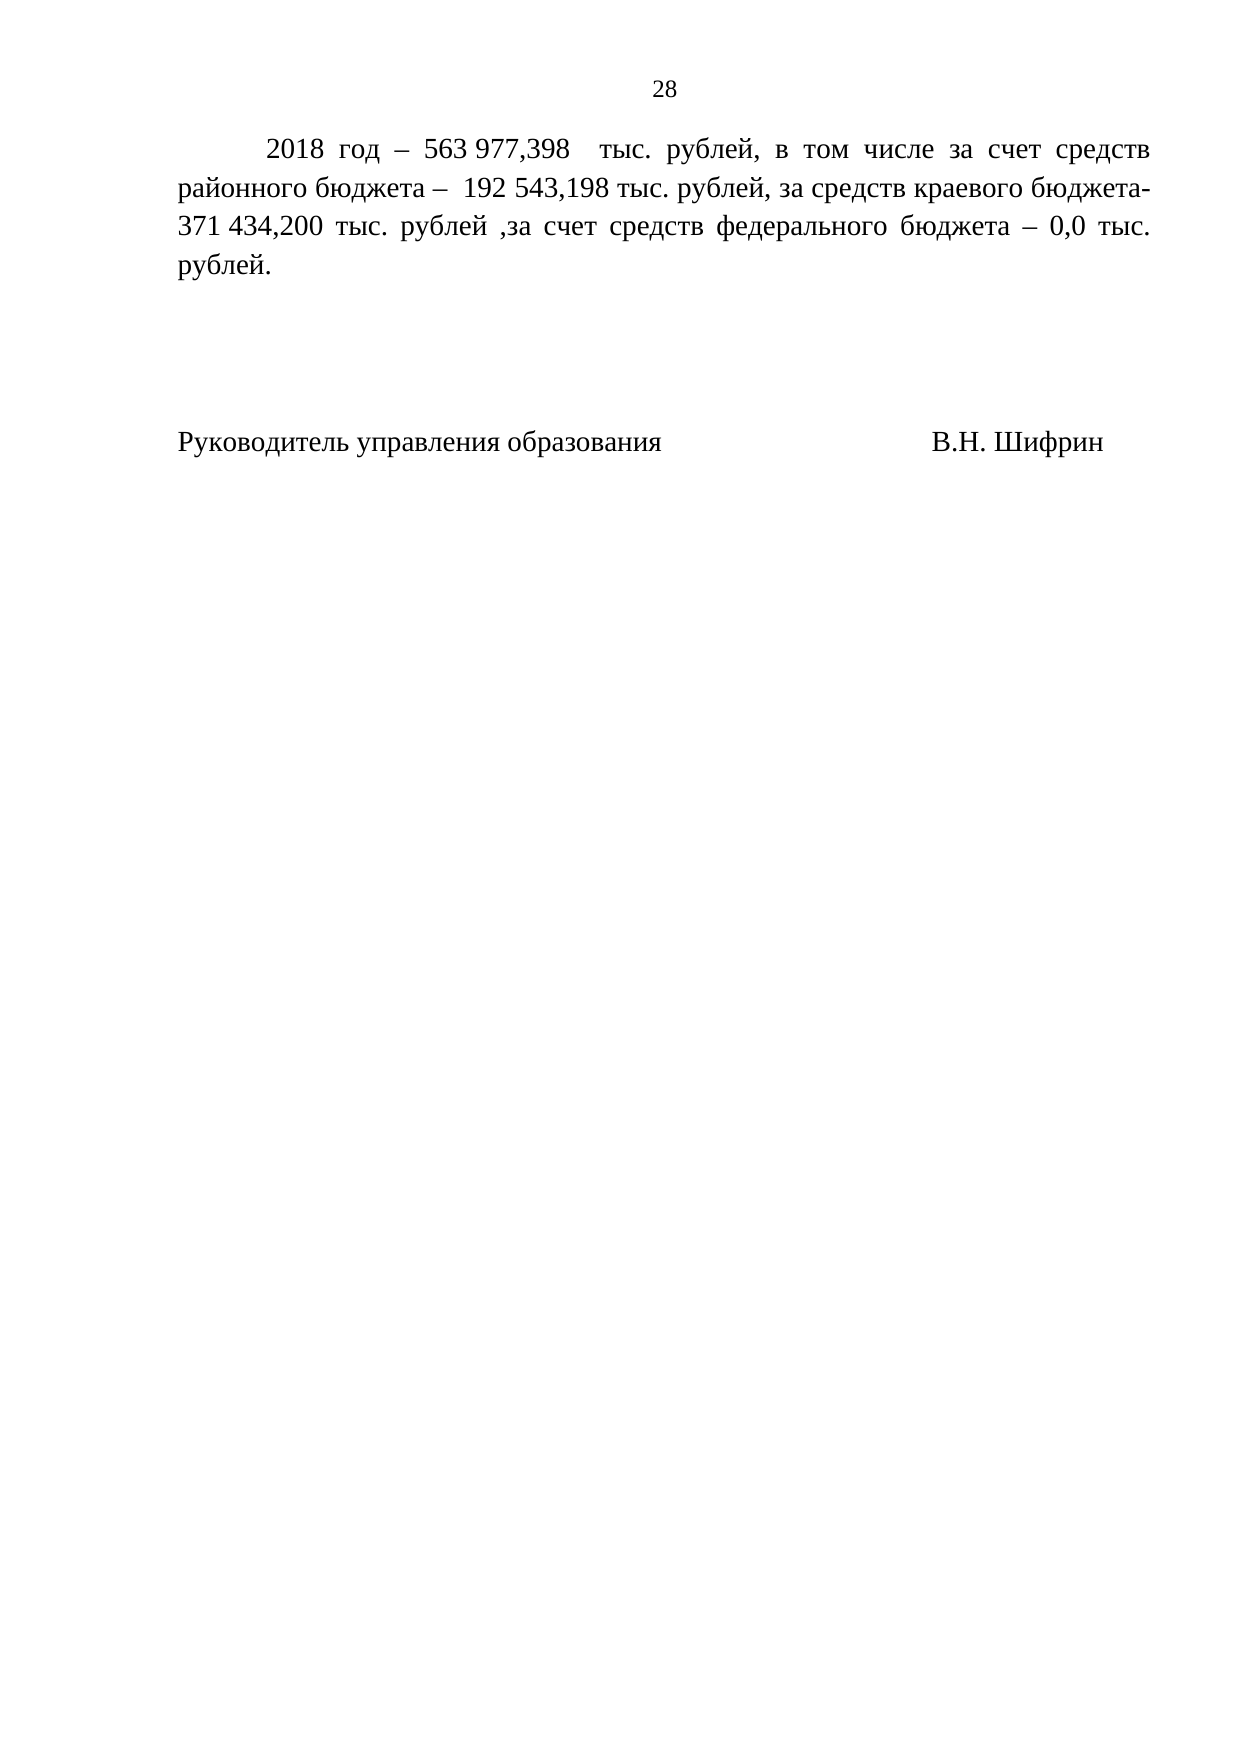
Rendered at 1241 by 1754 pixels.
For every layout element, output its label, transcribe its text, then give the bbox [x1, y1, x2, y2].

table_header Руководитель управления образования В.Н. Шифрин [166, 324, 1240, 458]
text 2018 год – 563 977,398 тыс. рублей, в том числе за счет средств районного бюджета – 192 543,198 тыс. рублей, за средств краевого бюджета- 371 434,200 тыс. рублей ,за счет средств федерального бюджета – 0,0 тыс. рублей. [177, 131, 1152, 280]
